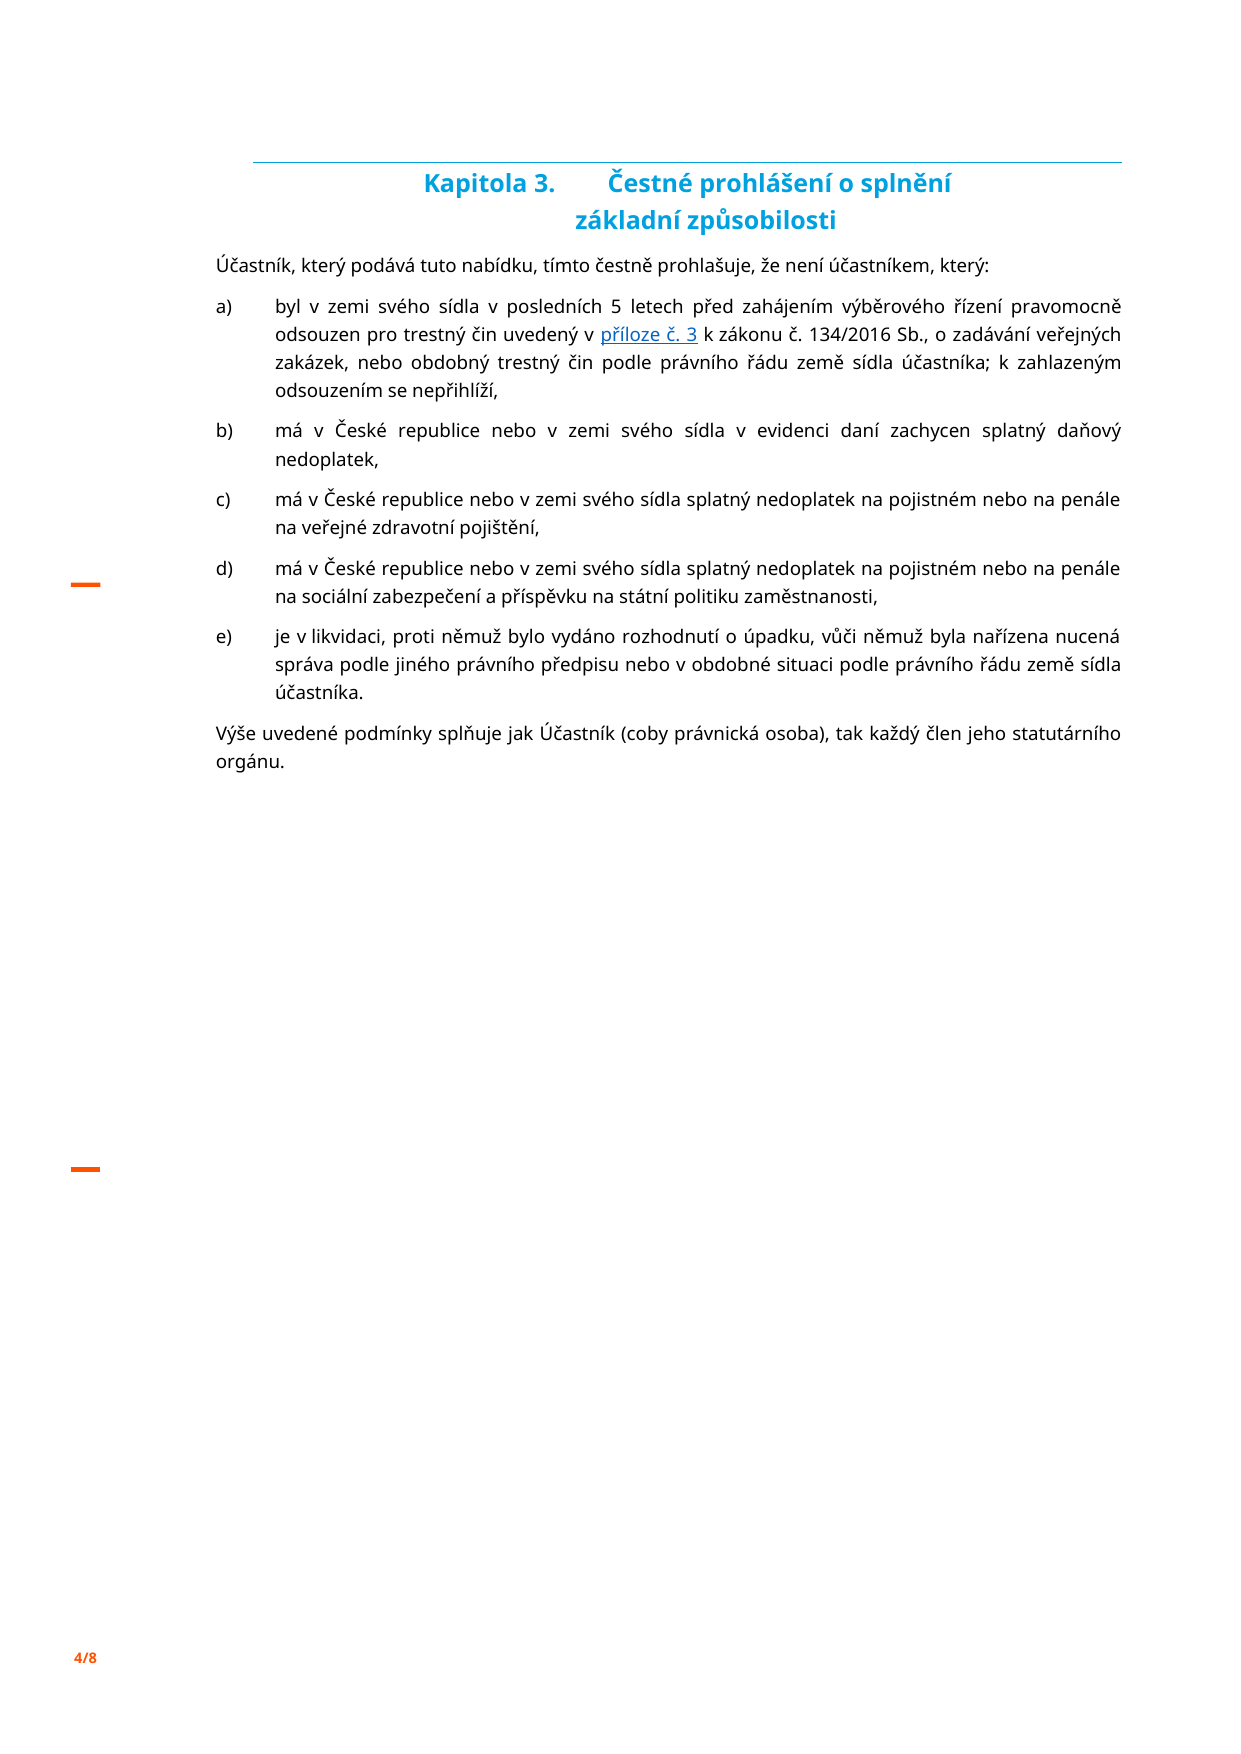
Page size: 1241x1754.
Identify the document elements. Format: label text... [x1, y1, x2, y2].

text má v České republice nebo v zemi svého sídla v evidenci daní zachycen splatný daňový nedoplatek, [216, 418, 1122, 471]
subtitle Čestné prohlášení o splnění základní způsobilosti [253, 163, 1122, 237]
text Výše uvedené podmínky splňuje jak Účastník (coby právnická osoba), tak každý člen jeho statutárního orgánu. [216, 720, 1122, 773]
text byl v zemi svého sídla v posledních 5 letech před zahájením výběrového řízení pravomocně odsouzen pro trestný čin uvedený v příloze č. 3 k zákonu č. 134/2016 Sb., o zadávání veřejných zakázek, nebo obdobný trestný čin podle právního řádu země sídla účastníka; k zahlazeným odsouzením se nepřihlíží, [216, 293, 1122, 403]
text Účastník, který podává tuto nabídku, tímto čestně prohlašuje, že není účastníkem, který: [216, 253, 1122, 278]
text má v České republice nebo v zemi svého sídla splatný nedoplatek na pojistném nebo na penále na veřejné zdravotní pojištění, [216, 486, 1122, 540]
text má v České republice nebo v zemi svého sídla splatný nedoplatek na pojistném nebo na penále na sociální zabezpečení a příspěvku na státní politiku zaměstnanosti, [216, 555, 1122, 608]
text je v likvidaci, proti němuž bylo vydáno rozhodnutí o úpadku, vůči němuž byla nařízena nucená správa podle jiného právního předpisu nebo v obdobné situaci podle právního řádu země sídla účastníka. [216, 623, 1122, 705]
